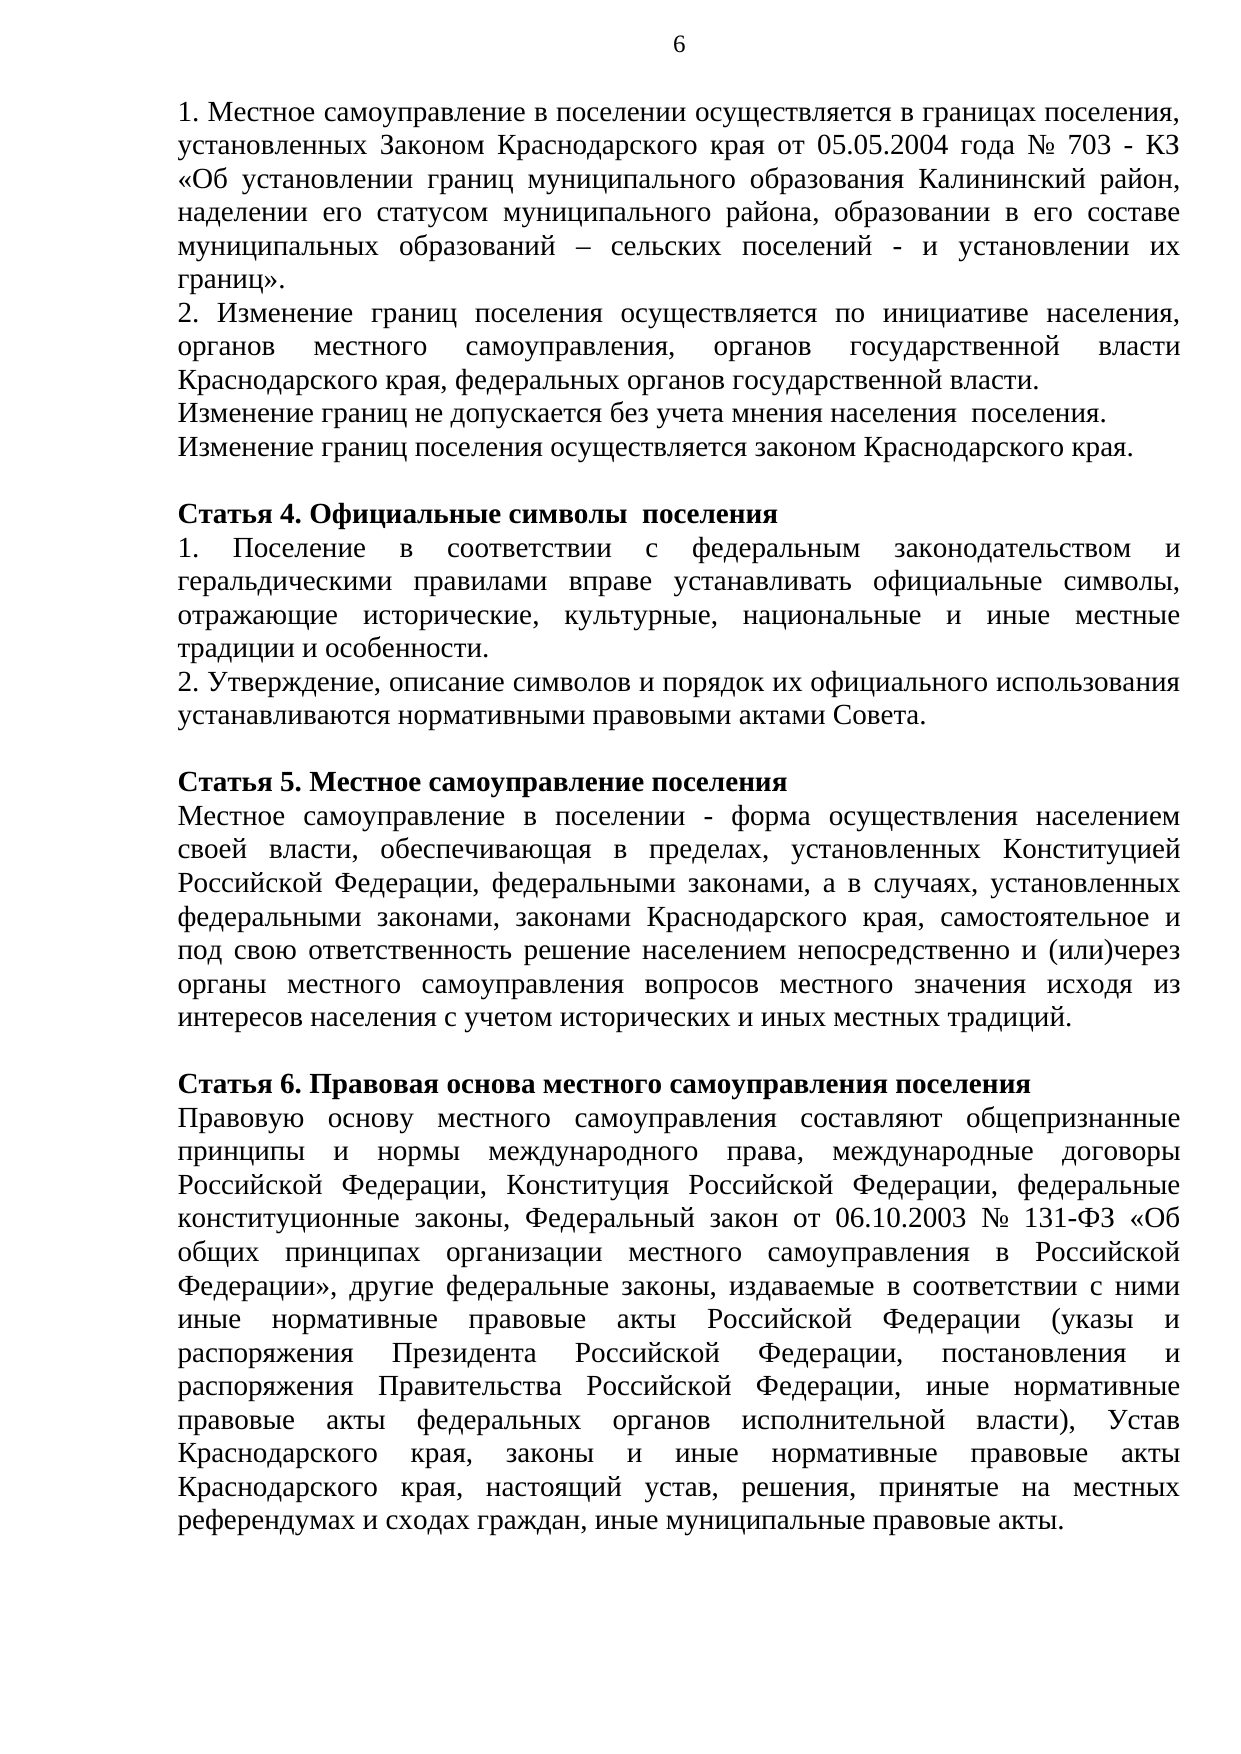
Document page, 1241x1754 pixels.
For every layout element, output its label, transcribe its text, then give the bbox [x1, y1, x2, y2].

text 2. Изменение границ поселения осуществляется по инициативе населения, органов местного самоуправления, органов государственной власти Краснодарского края, федеральных органов государственной власти. [177, 295, 1181, 396]
text Изменение границ не допускается без учета мнения населения поселения. [177, 396, 1181, 429]
text Статья 5. Местное самоуправление поселения [177, 764, 1181, 798]
text Изменение границ поселения осуществляется законом Краснодарского края. [177, 429, 1181, 463]
text 1. Поселение в соответствии с федеральным законодательством и геральдическими правилами вправе устанавливать официальные символы, отражающие исторические, культурные, национальные и иные местные традиции и особенности. [177, 530, 1181, 664]
text 1. Местное самоуправление в поселении осуществляется в границах поселения, установленных Законом Краснодарского края от 05.05.2004 года № 703 - КЗ «Об установлении границ муниципального образования Калининский район, наделении его статусом муниципального района, образовании в его составе муниципальных образований – сельских поселений - и установлении их границ». [177, 94, 1181, 295]
text 2. Утверждение, описание символов и порядок их официального использования устанавливаются нормативными правовыми актами Совета. [177, 664, 1181, 731]
text Статья 4. Официальные символы поселения [177, 496, 1181, 530]
text Статья 6. Правовая основа местного самоуправления поселения [177, 1066, 1181, 1100]
text Правовую основу местного самоуправления составляют общепризнанные принципы и нормы международного права, международные договоры Российской Федерации, Конституция Российской Федерации, федеральные конституционные законы, Федеральный закон от 06.10.2003 № 131-ФЗ «Об общих принципах организации местного самоуправления в Российской Федерации», другие федеральные законы, издаваемые в соответствии с ними иные нормативные правовые акты Российской Федерации (указы и распоряжения Президента Российской Федерации, постановления и распоряжения Правительства Российской Федерации, иные нормативные правовые акты федеральных органов исполнительной власти), Устав Краснодарского края, законы и иные нормативные правовые акты Краснодарского края, настоящий устав, решения, принятые на местных референдумах и сходах граждан, иные муниципальные правовые акты. [177, 1100, 1181, 1536]
text Местное самоуправление в поселении - форма осуществления населением своей власти, обеспечивающая в пределах, установленных Конституцией Российской Федерации, федеральными законами, а в случаях, установленных федеральными законами, законами Краснодарского края, самостоятельное и под свою ответственность решение населением непосредственно и (или)через органы местного самоуправления вопросов местного значения исходя из интересов населения с учетом исторических и иных местных традиций. [177, 798, 1181, 1033]
